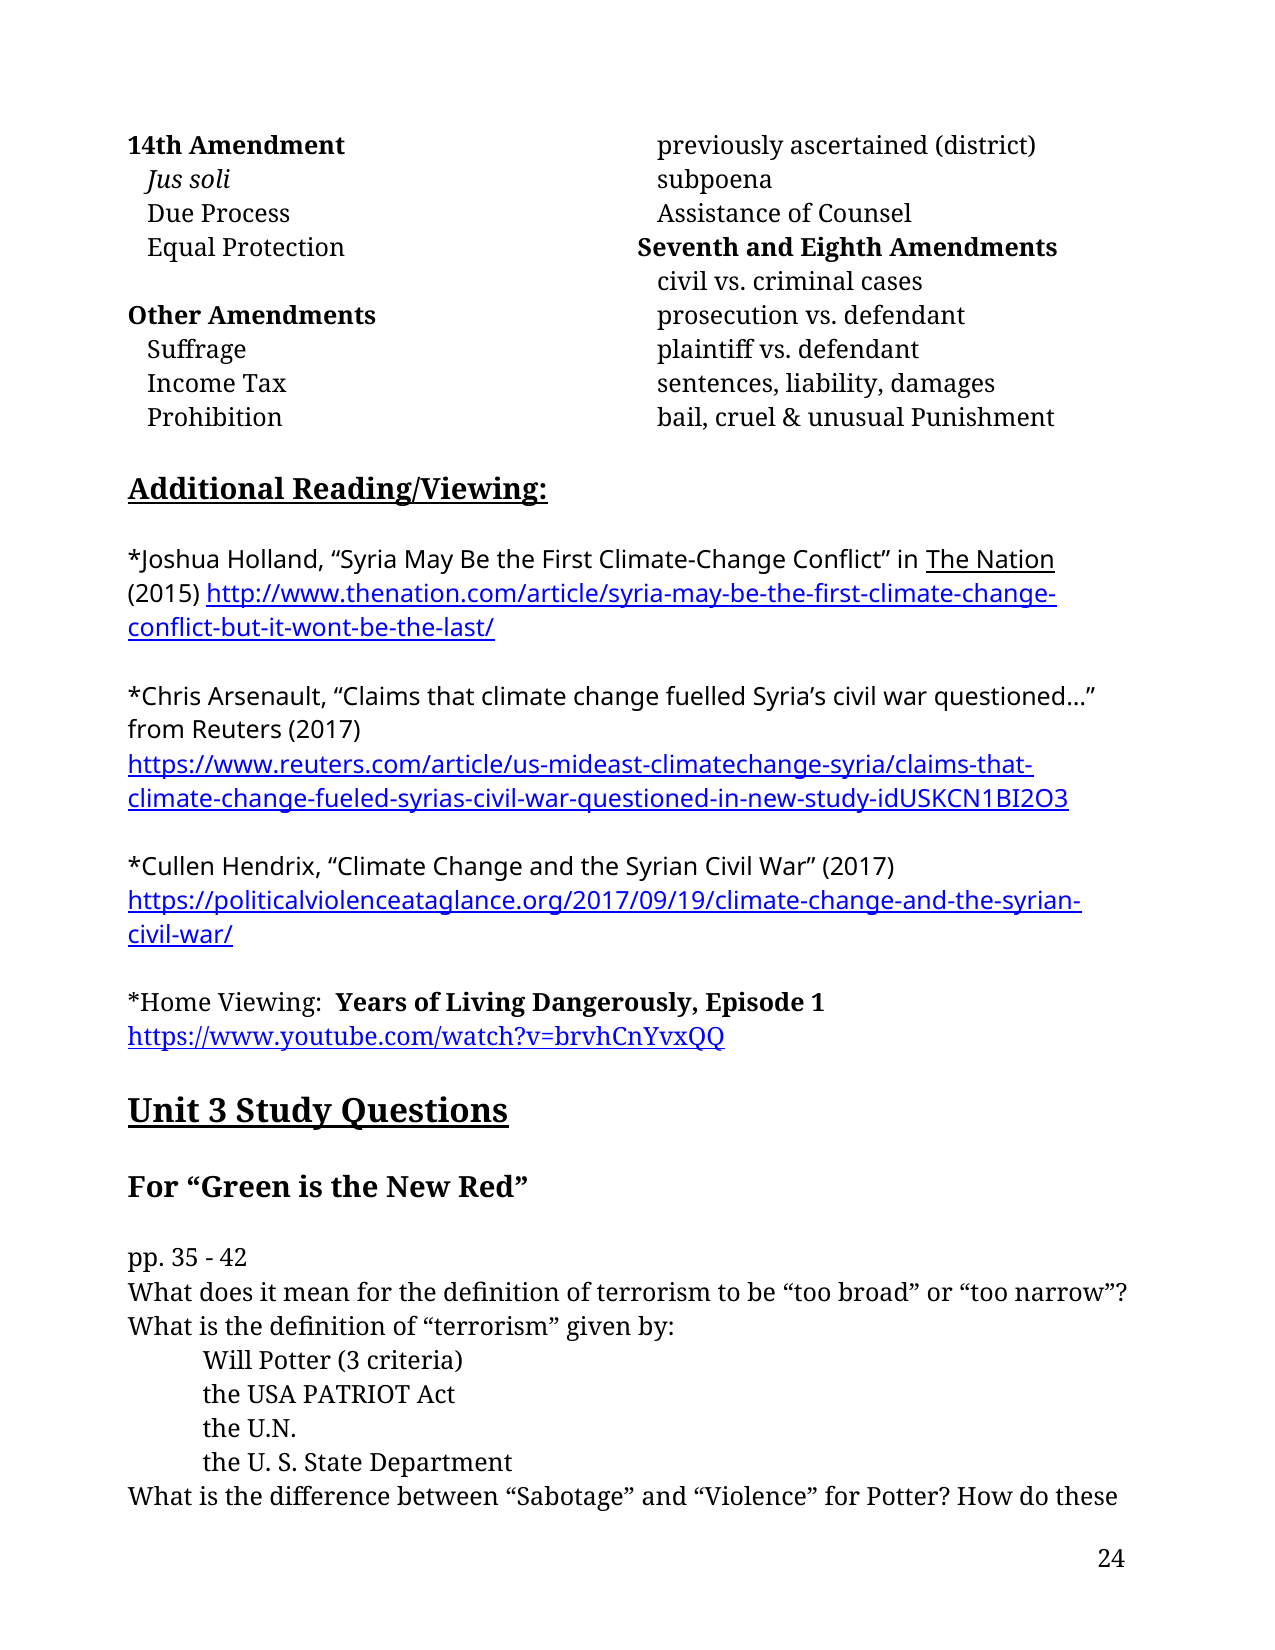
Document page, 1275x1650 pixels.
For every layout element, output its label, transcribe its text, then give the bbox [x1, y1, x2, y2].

text https://www.youtube.com/watch?v=brvhCnYvxQQ [127, 1019, 1125, 1053]
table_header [116, 1166, 1177, 1513]
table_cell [626, 128, 1136, 468]
text Unit 3 Study Questions [127, 1087, 1125, 1132]
text *Cullen Hendrix, “Climate Change and the Syrian Civil War” (2017) https://politicalviolenceataglance.org/2017/09/19/climate-change-and-the-syrian-civil-war/ [127, 848, 1125, 951]
text *Joshua Holland, “Syria May Be the First Climate-Change Conflict” in The Nation (2015) http://www.thenation.com/article/syria-may-be-the-first-climate-change-conflict-but-it-wont-be-the-last/ [127, 542, 1125, 644]
text *Home Viewing: Years of Living Dangerously, Episode 1 [127, 985, 1125, 1019]
text Additional Reading/Viewing: [127, 468, 1125, 508]
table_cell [116, 128, 626, 468]
text *Chris Arsenault, “Claims that climate change fuelled Syria’s civil war questioned…” from Reuters (2017) [127, 678, 1125, 746]
text https://www.reuters.com/article/us-mideast-climatechange-syria/claims-that-climate-change-fueled-syrias-civil-war-questioned-in-new-study-idUSKCN1BI2O3 [127, 746, 1125, 814]
